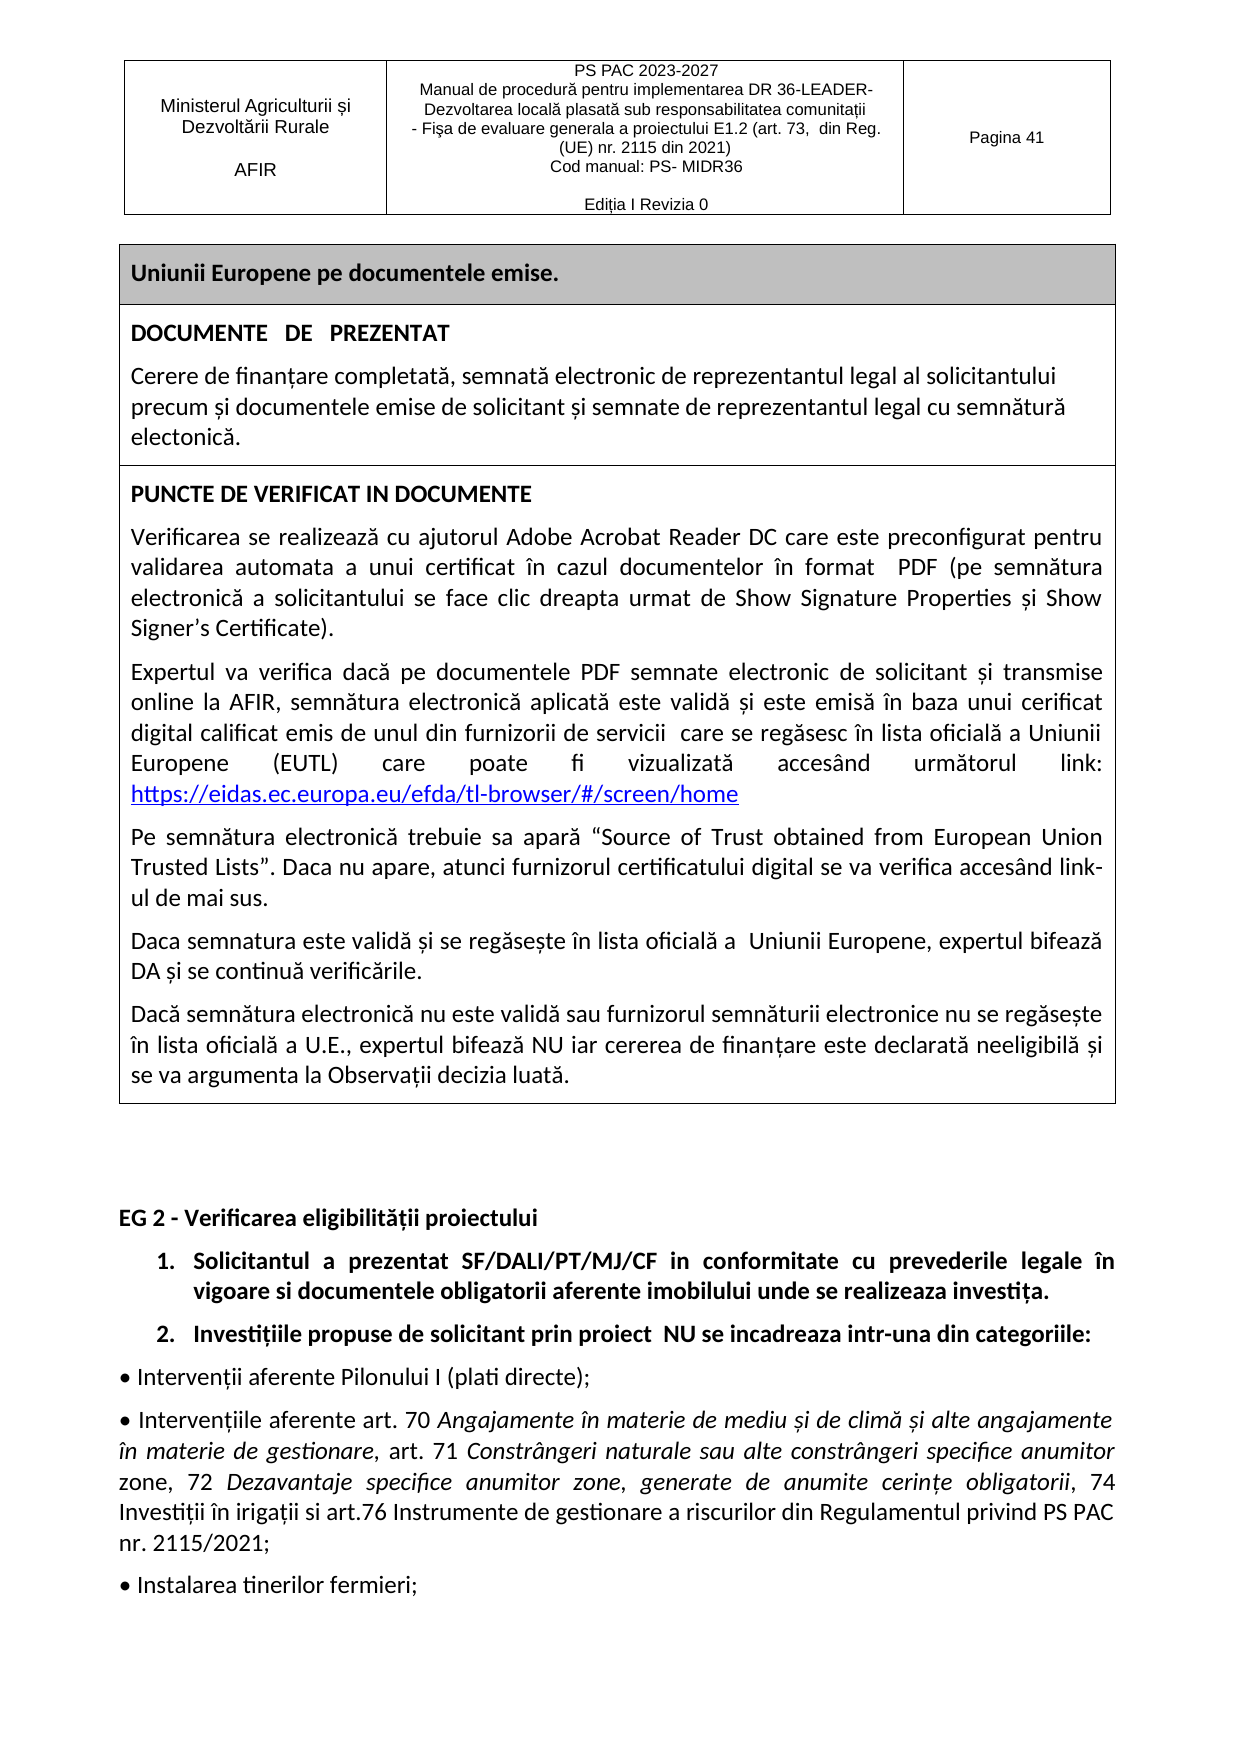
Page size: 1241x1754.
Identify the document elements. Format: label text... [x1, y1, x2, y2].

table_cell PUNCTE DE VERIFICAT IN DOCUMENTE Verificarea se realizează cu ajutorul Adobe Acrobat Reader DC care este preconfigurat pentru validarea automata a unui certificat în cazul documentelor în format PDF (pe semnătura electronică a solicitantului se face clic dreapta urmat de Show Signature Properties și Show Signer’s Certificate). Expertul va verifica dacă pe documentele PDF semnate electronic de solicitant și transmise online la AFIR, semnătura electronică aplicată este validă și este emisă în baza unui cerificat digital calificat emis de unul din furnizorii de servicii care se regăsesc în lista oficială a Uniunii Europene (EUTL) care poate fi vizualizată accesând următorul link: https://eidas.ec.europa.eu/efda/tl-browser/#/screen/home Pe semnătura electronică trebuie sa apară “Source of Trust obtained from European Union Trusted Lists”. Daca nu apare, atunci furnizorul certificatului digital se va verifica accesând link-ul de mai sus. Daca semnatura este validă și se regăsește în lista oficială a Uniunii Europene, expertul bifează DA și se continuă verificările. Dacă semnătura electronică nu este validă sau furnizorul semnăturii electronice nu se regăsește în lista oficială a U.E., expertul bifează NU iar cererea de finanțare este declarată neeligibilă și se va argumenta la Observații decizia luată. [120, 466, 1115, 1102]
text • Intervenții aferente Pilonului I (plati directe); [119, 1362, 1116, 1392]
list Investiţiile propuse de solicitant prin proiect NU se incadreaza intr-una din categoriile: [156, 1318, 1116, 1349]
text EG 2 - Verificarea eligibilităţii proiectului [119, 1202, 1116, 1232]
table_cell DOCUMENTE DE PREZENTAT Cerere de finanțare completată, semnată electronic de reprezentantul legal al solicitantului precum și documentele emise de solicitant și semnate de reprezentantul legal cu semnătură electonică. [120, 305, 1115, 464]
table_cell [120, 245, 1115, 304]
text • Intervențiile aferente art. 70 Angajamente în materie de mediu și de climă și alte angajamente în materie de gestionare, art. 71 Constrângeri naturale sau alte constrângeri specifice anumitor zone, 72 Dezavantaje specifice anumitor zone, generate de anumite cerinţe obligatorii, 74 Investiţii în irigaţii si art.76 Instrumente de gestionare a riscurilor din Regulamentul privind PS PAC nr. 2115/2021; [119, 1404, 1116, 1557]
list Solicitantul a prezentat SF/DALI/PT/MJ/CF in conformitate cu prevederile legale în vigoare si documentele obligatorii aferente imobilului unde se realizeaza investiţa. [156, 1245, 1116, 1306]
text • Instalarea tinerilor fermieri; [119, 1570, 1116, 1600]
